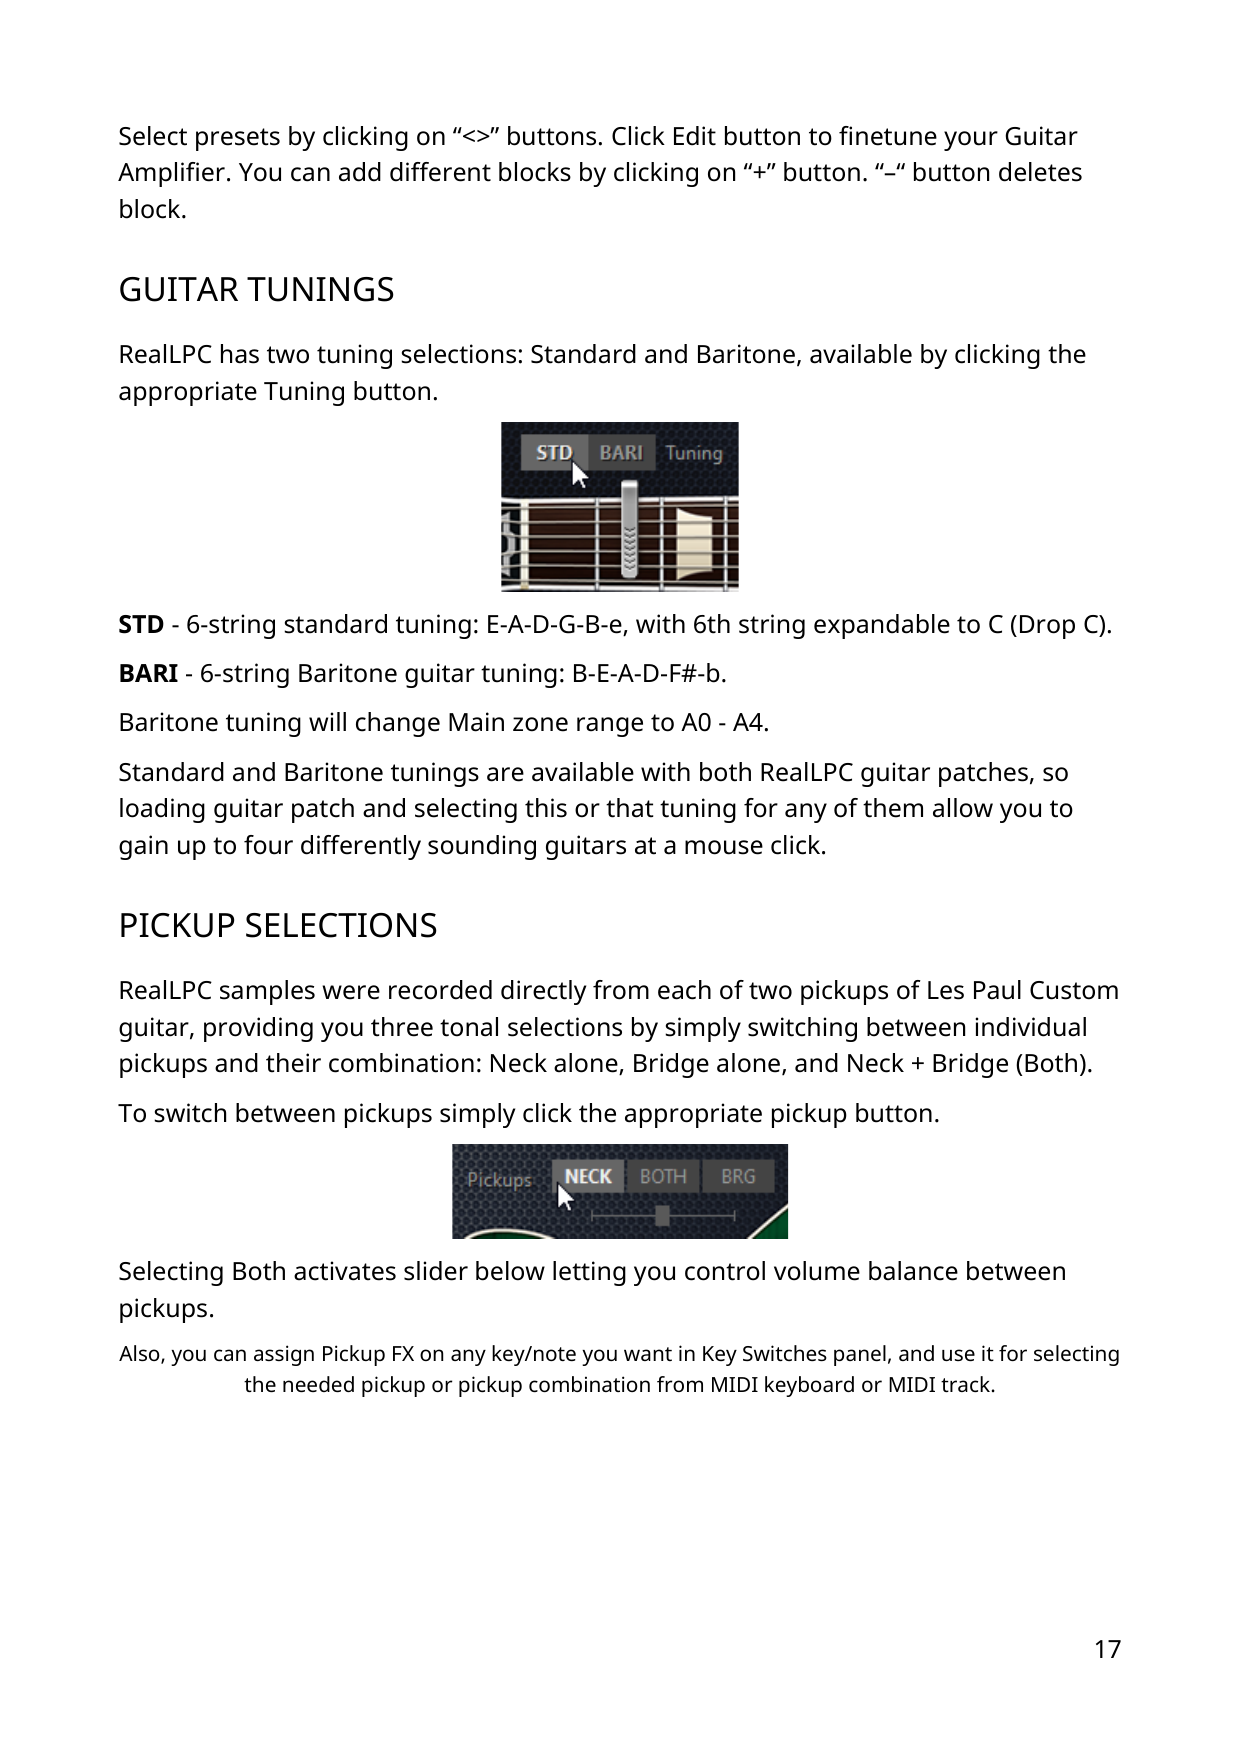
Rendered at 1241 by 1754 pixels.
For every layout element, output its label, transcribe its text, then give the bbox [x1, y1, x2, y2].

picture [501, 422, 739, 592]
text Selecting Both activates slider below letting you control volume balance between pickups. [118, 1253, 1122, 1324]
text To switch between pickups simply click the appropriate pickup button. [118, 1095, 1122, 1129]
text Standard and Baritone tunings are available with both RealLPC guitar patches, so loading guitar patch and selecting this or that tuning for any of them allow you to gain up to four differently sounding guitars at a mouse click. [118, 754, 1122, 862]
picture [452, 1144, 789, 1239]
text Select presets by clicking on “<>” buttons. Click Edit button to finetune your Guitar Amplifier. You can add different blocks by clicking on “+” button. “–“ button deletes block. [118, 118, 1122, 226]
subtitle Pickup Selections [118, 902, 1122, 947]
text RealLPC has two tuning selections: Standard and Baritone, available by clicking the appropriate Tuning button. [118, 336, 1122, 407]
text Baritone tuning will change Main zone range to A0 - A4. [118, 705, 1122, 739]
text RealLPC samples were recorded directly from each of two pickups of Les Paul Custom guitar, providing you three tonal selections by simply switching between individual pickups and their combination: Neck alone, Bridge alone, and Neck + Bridge (Both). [118, 972, 1122, 1080]
text BARI - 6-string Baritone guitar tuning: B-E-A-D-F#-b. [118, 656, 1122, 690]
text STD - 6-string standard tuning: E-A-D-G-B-e, with 6th string expandable to C (Drop C). [118, 606, 1122, 640]
subtitle Guitar Tunings [118, 266, 1122, 311]
text Also, you can assign Pickup FX on any key/note you want in Key Switches panel, and use it for selecting the needed pickup or pickup combination from MIDI keyboard or MIDI track. [118, 1339, 1122, 1398]
